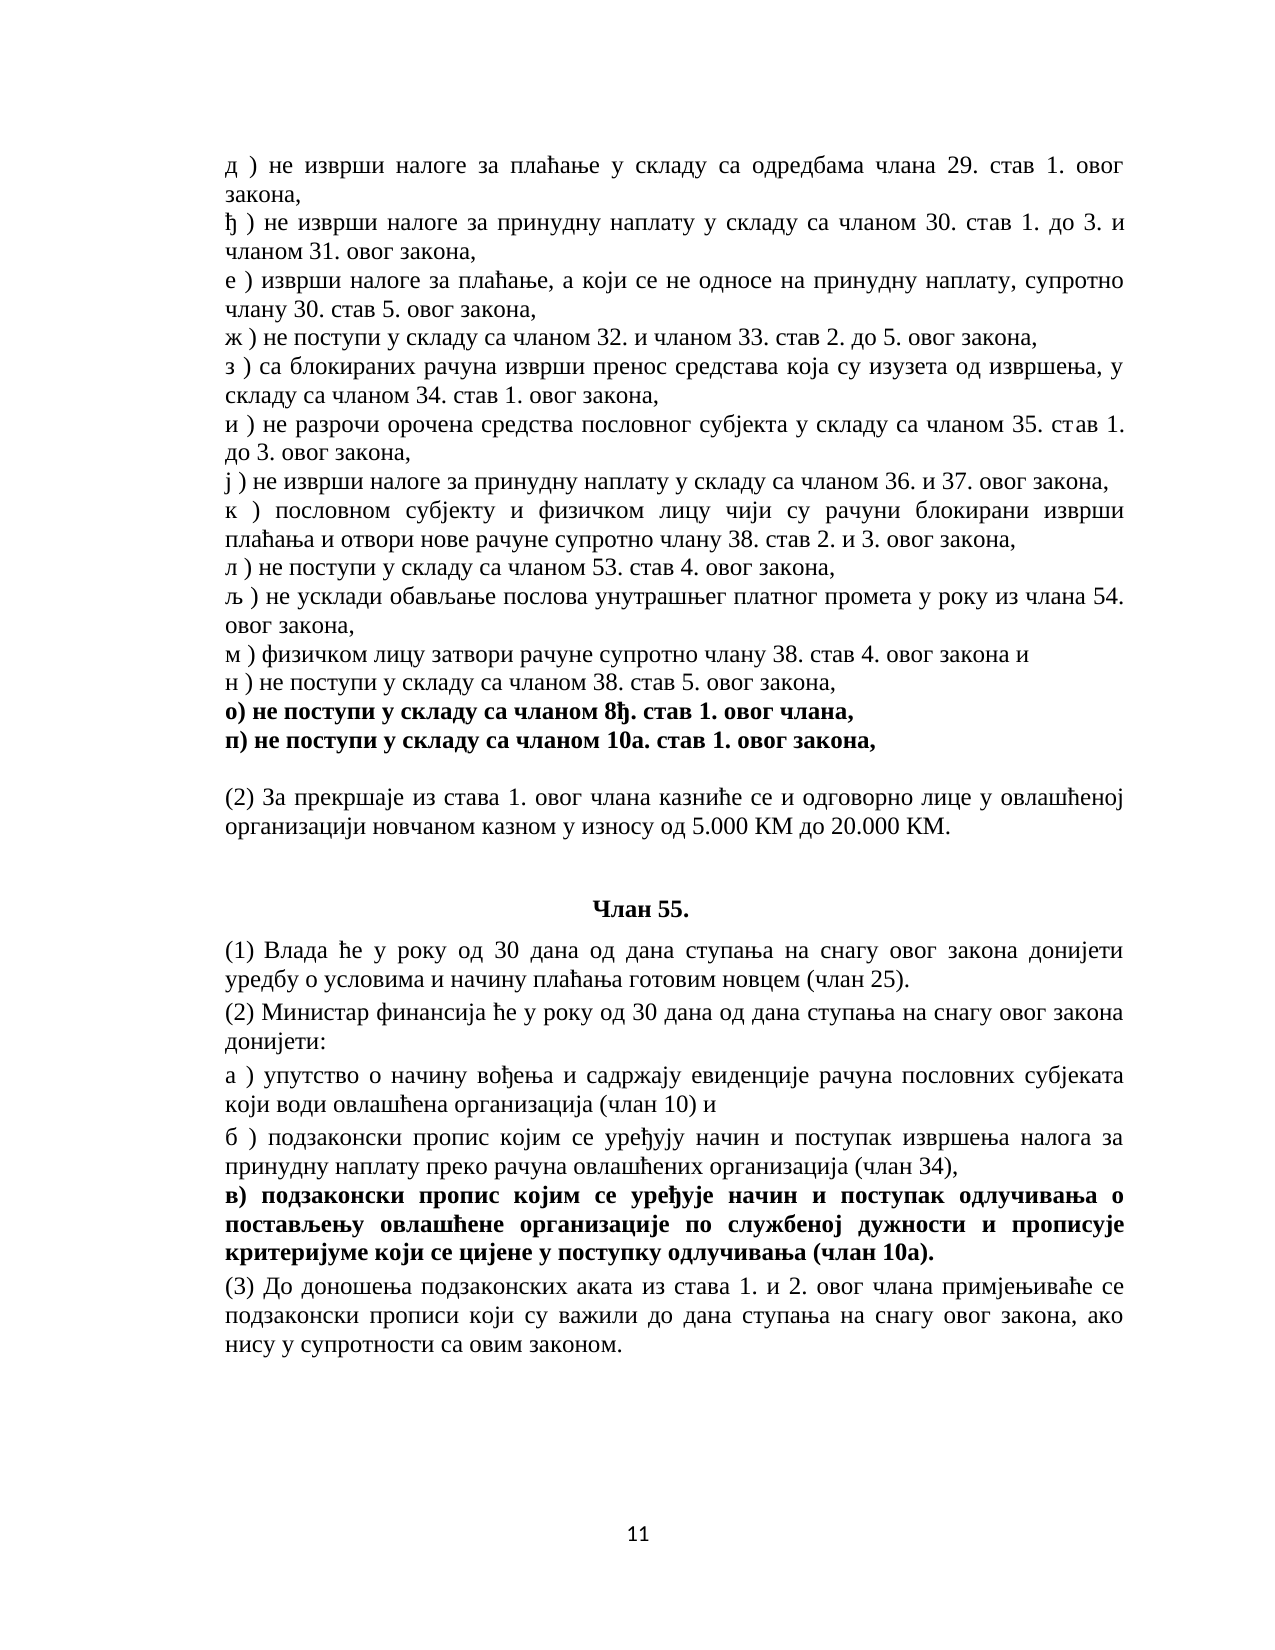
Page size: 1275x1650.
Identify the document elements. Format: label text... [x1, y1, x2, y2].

text п) не поступи у складу са чланом 10а. став 1. овог закона, [225, 725, 1125, 754]
text и ) не разрочи орочена средства пословног субјекта у складу са чланом 35. став 1. до 3. овог закона, [225, 409, 1125, 466]
text з ) са блокираних рачуна изврши пренос средстава која су изузета од извршења, у складу са чланом 34. став 1. овог закона, [225, 351, 1125, 409]
text л ) не поступи у складу са чланом 53. став 4. овог закона, [225, 552, 1125, 581]
text (2) Министар финансија ће у року од 30 дана од дана ступања на снагу овог закона донијети: [225, 997, 1125, 1055]
text Члан 55. [150, 894, 1125, 922]
text ђ ) не изврши налоге за принудну наплату у складу са чланом 30. став 1. до 3. и чланом 31. овог закона, [225, 207, 1125, 265]
text о) не поступи у складу са чланом 8ђ. став 1. овог члана, [225, 696, 1125, 725]
text н ) не поступи у складу са чланом 38. став 5. овог закона, [225, 667, 1125, 696]
text б ) подзаконски пропис којим се уређују начин и поступак извршења налога за принудну наплату преко рачуна овлашћених организација (члан 34), [225, 1122, 1125, 1180]
text ж ) не поступи у складу са чланом 32. и чланом 33. став 2. до 5. овог закона, [225, 322, 1125, 351]
text (1) Влада ће у року од 30 дана од дана ступања на снагу овог закона донијети уредбу о условима и начину плаћања готовим новцем (члан 25). [225, 935, 1125, 992]
text к ) пословном субјекту и физичком лицу чији су рачуни блокирани изврши плаћања и отвори нове рачуне супротно члану 38. став 2. и 3. овог закона, [225, 495, 1125, 552]
text (3) До доношења подзаконских аката из става 1. и 2. овог члана примјењиваће се подзаконски прописи који су важили до дана ступања на снагу овог закона, ако нису у супротности са овим законом. [225, 1271, 1125, 1357]
text (2) За прекршаје из става 1. овог члана казниће се и одговорно лице у овлашћеној организацији новчаном казном у износу од 5.000 КМ до 20.000 КМ. [225, 782, 1125, 840]
text а ) упутство о начину вођења и садржају евиденције рачуна пословних субјеката који води овлашћена организација (члан 10) и [225, 1060, 1125, 1117]
text д ) не изврши налоге за плаћање у складу са одредбама члана 29. став 1. овог закона, [225, 150, 1125, 207]
text м ) физичком лицу затвори рачуне супротно члану 38. став 4. овог закона и [150, 639, 1125, 667]
text в) подзаконски пропис којим се уређује начин и поступак одлучивања о постављењу овлашћене организације по службеној дужности и прописује критеријуме који се цијене у поступку одлучивања (члан 10а). [225, 1180, 1125, 1266]
text е ) изврши налоге за плаћање, а који се не односе на принудну наплату, супротно члану 30. став 5. овог закона, [225, 265, 1125, 322]
text љ ) не усклади обављање послова унутрашњег платног промета у року из члана 54. овог закона, [225, 581, 1125, 639]
text ј ) не изврши налоге за принудну наплату у складу са чланом 36. и 37. овог закона, [225, 466, 1125, 495]
